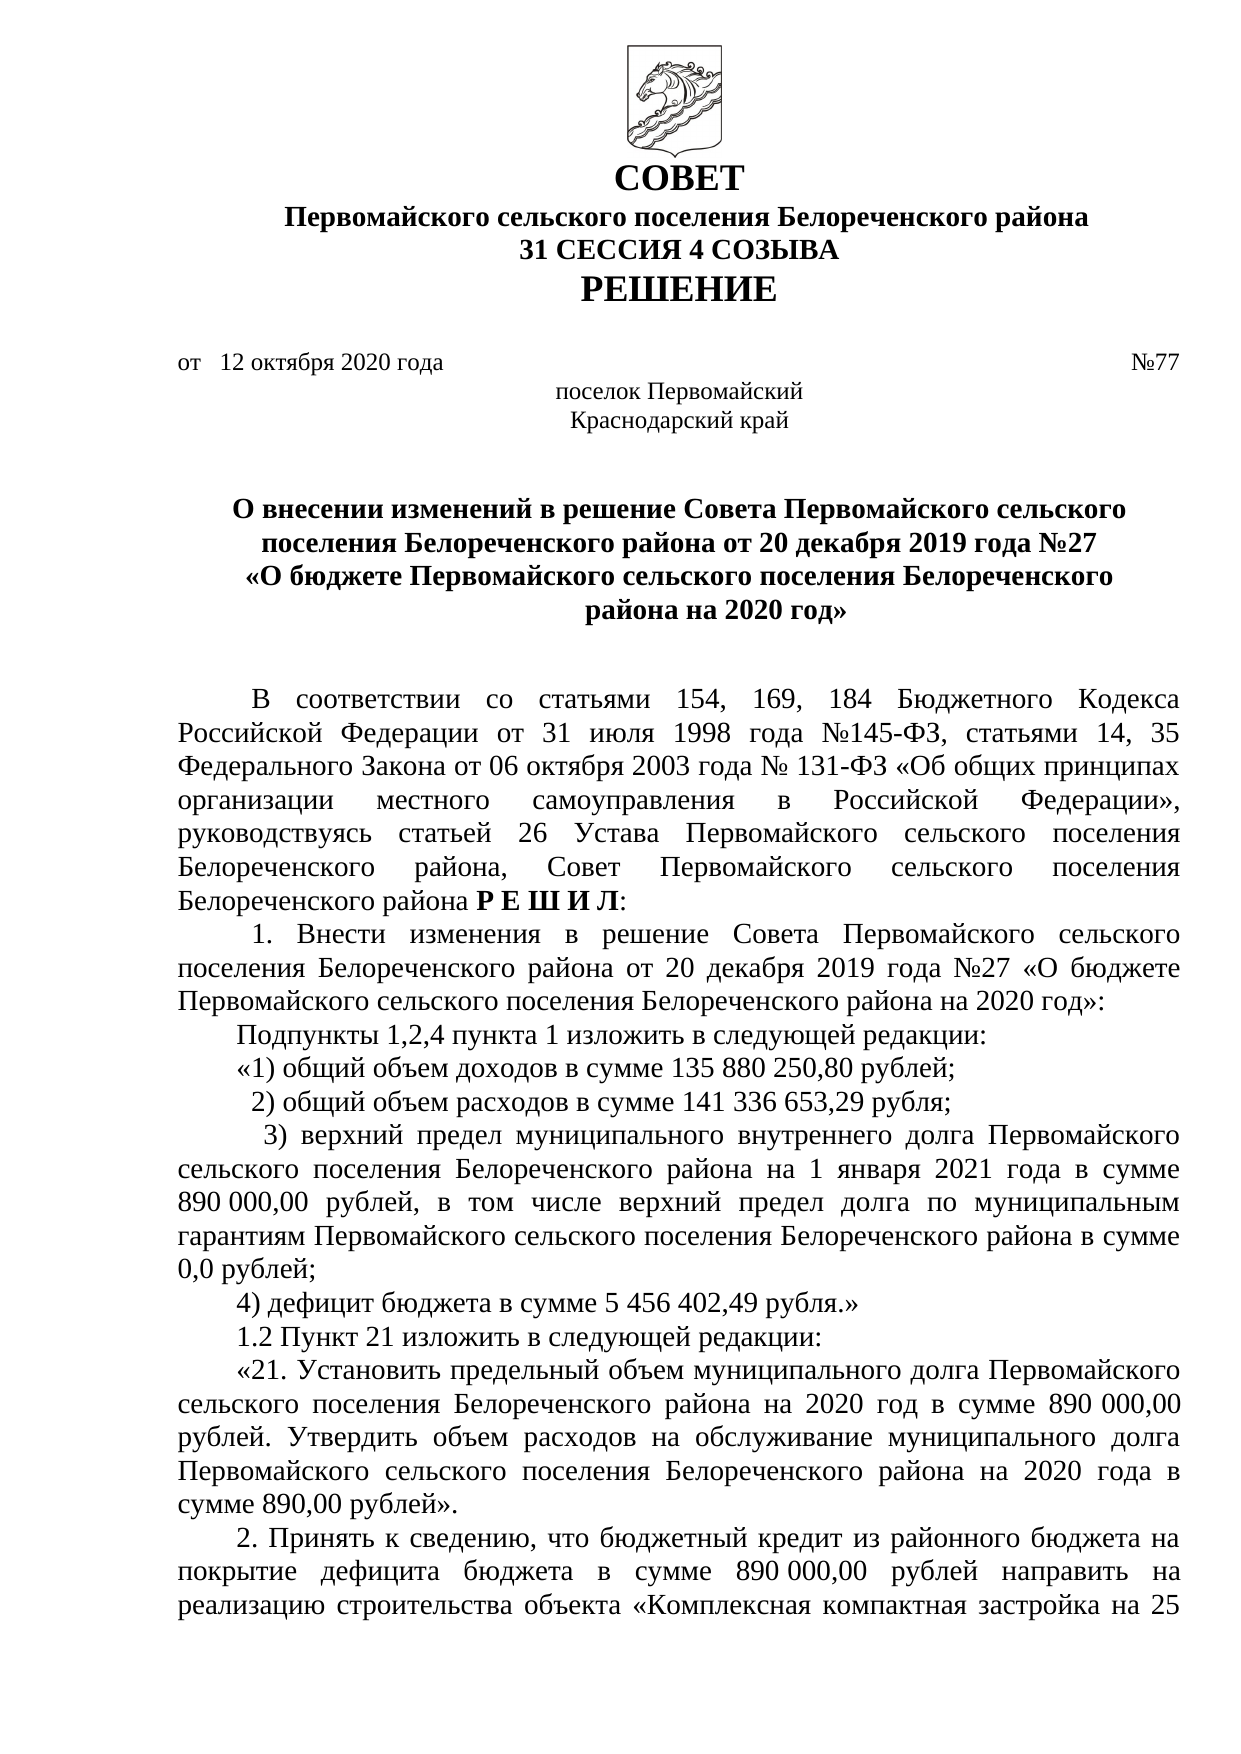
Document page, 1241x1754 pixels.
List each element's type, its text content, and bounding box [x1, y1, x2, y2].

text 2) общий объем расходов в сумме 141 336 653,29 рубля; [177, 1084, 1181, 1117]
subtitle В соответствии со статьями 154, 169, 184 Бюджетного Кодекса Российской Федерации от 31 июля 1998 года №145-ФЗ, статьями 14, 35 Федерального Закона от 06 октября 2003 года № 131-ФЗ «Об общих принципах организации местного самоуправления в Российской Федерации», руководствуясь статьей 26 Устава Первомайского сельского поселения Белореченского района, Совет Первомайского сельского поселения Белореченского района Р Е Ш И Л: [177, 681, 1181, 916]
text 31 СЕССИЯ 4 СОЗЫВА [177, 232, 1181, 266]
picture [627, 45, 722, 158]
text 3) верхний предел муниципального внутреннего долга Первомайского сельского поселения Белореченского района на 1 января 2021 года в сумме 890 000,00 рублей, в том числе верхний предел долга по муниципальным гарантиям Первомайского сельского поселения Белореченского района в сумме 0,0 рублей; [177, 1117, 1181, 1285]
subtitle О внесении изменений в решение Совета Первомайского сельского поселения Белореченского района от 20 декабря 2019 года №27 [177, 491, 1181, 558]
text «21. Установить предельный объем муниципального долга Первомайского сельского поселения Белореченского района на 2020 год в сумме 890 000,00 рублей. Утвердить объем расходов на обслуживание муниципального долга Первомайского сельского поселения Белореченского района на 2020 года в сумме 890,00 рублей». [177, 1352, 1181, 1520]
text 4) дефицит бюджета в сумме 5 456 402,49 рубля.» [177, 1285, 1181, 1319]
text РЕШЕНИЕ [177, 266, 1181, 309]
text Подпункты 1,2,4 пункта 1 изложить в следующей редакции: [177, 1017, 1181, 1050]
text поселок Первомайский [177, 376, 1181, 405]
text СОВЕТ [177, 156, 1181, 199]
text Краснодарский край [177, 405, 1181, 434]
text 1. Внести изменения в решение Совета Первомайского сельского поселения Белореченского района от 20 декабря 2019 года №27 «О бюджете Первомайского сельского поселения Белореченского района на 2020 год»: [177, 916, 1181, 1017]
subtitle района на 2020 год» [177, 592, 1181, 625]
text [177, 1520, 1181, 1621]
text от 12 октября 2020 года №77 [177, 347, 1181, 376]
text Первомайского сельского поселения Белореченского района [177, 199, 1181, 232]
text «1) общий объем доходов в сумме 135 880 250,80 рублей; [177, 1050, 1181, 1084]
subtitle «О бюджете Первомайского сельского поселения Белореченского [177, 558, 1181, 592]
text 1.2 Пункт 21 изложить в следующей редакции: [177, 1319, 1181, 1352]
